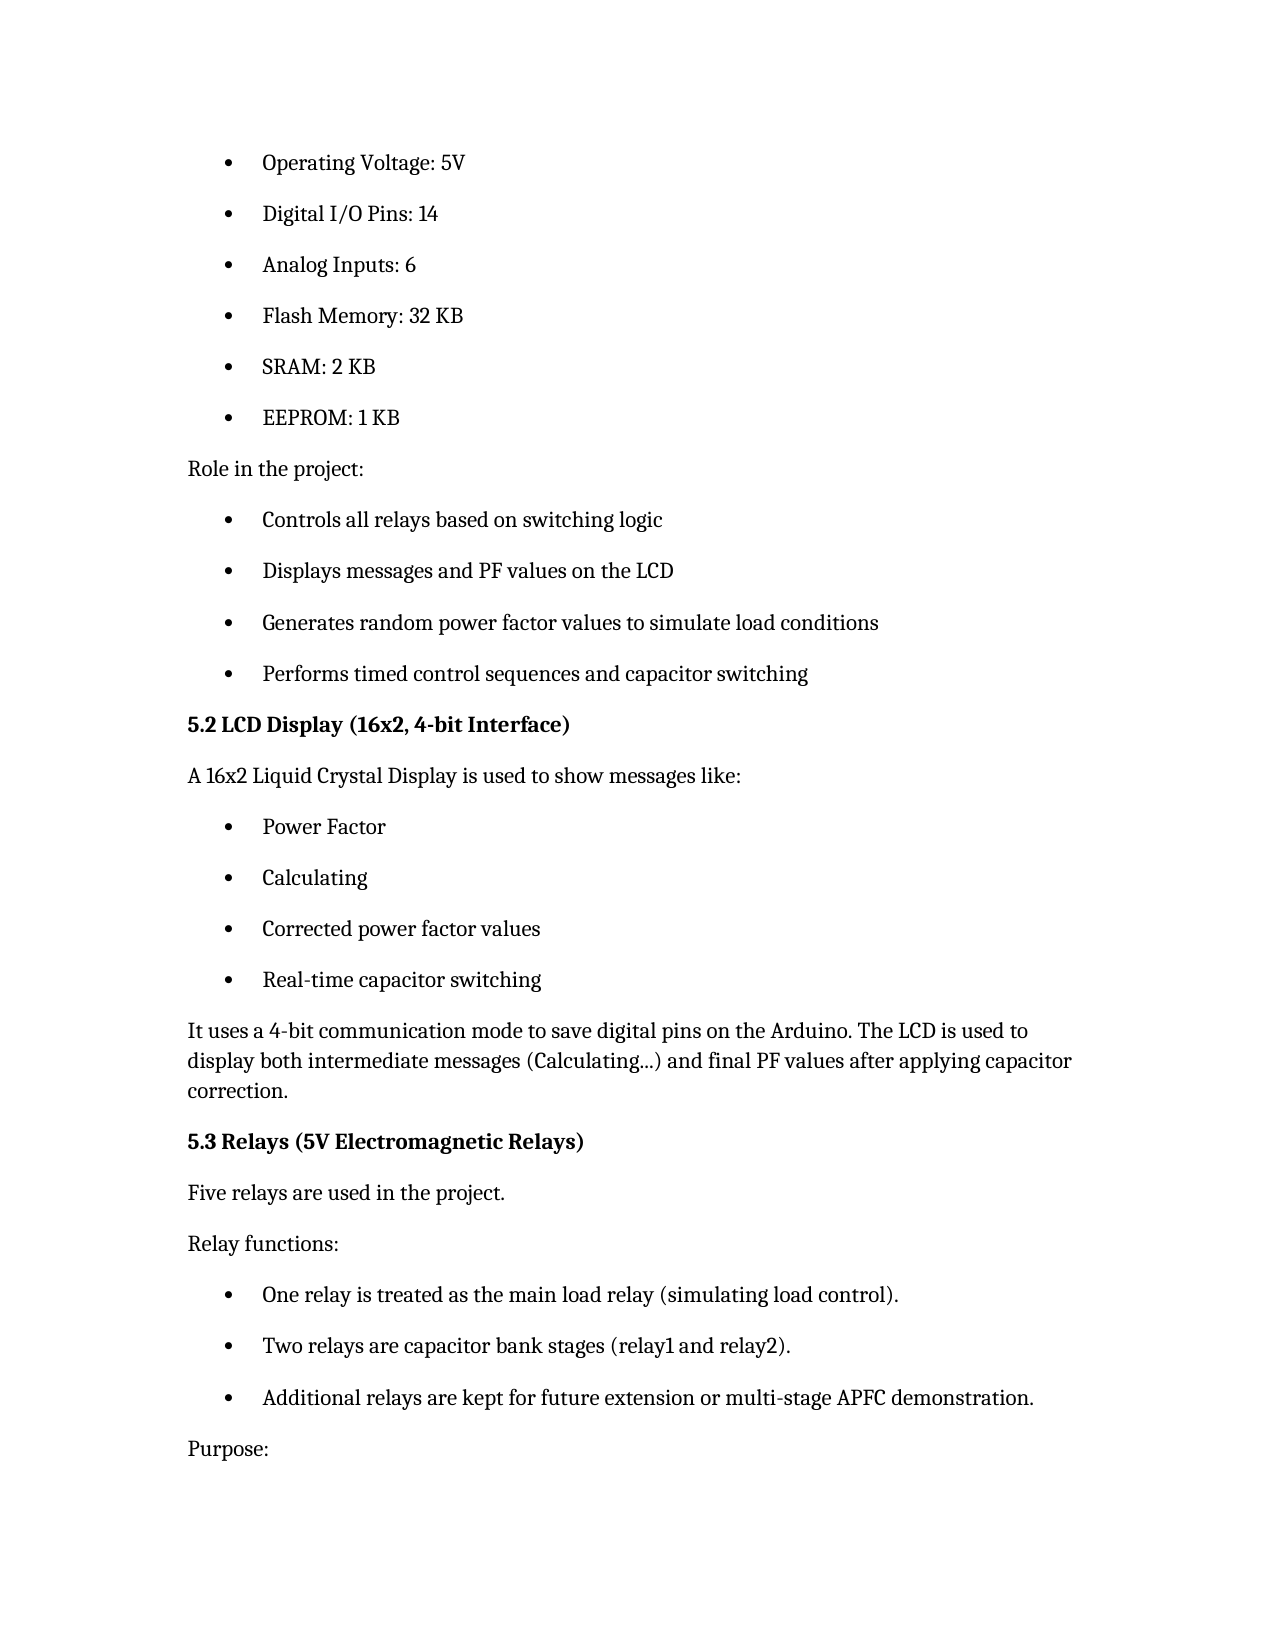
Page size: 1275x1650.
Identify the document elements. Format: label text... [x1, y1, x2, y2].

text Relay functions: [187, 1231, 1087, 1258]
list Corrected power factor values [225, 916, 1087, 942]
list Flash Memory: 32 KB [225, 303, 1087, 329]
text Purpose: [187, 1435, 1087, 1462]
list Real-time capacitor switching [225, 967, 1087, 993]
list Performs timed control sequences and capacitor switching [225, 660, 1087, 687]
list Power Factor [225, 813, 1087, 840]
list Analog Inputs: 6 [225, 252, 1087, 278]
list Operating Voltage: 5V [225, 150, 1087, 176]
list Displays messages and PF values on the LCD [225, 558, 1087, 585]
text Role in the project: [187, 456, 1087, 483]
text 5.3 Relays (5V Electromagnetic Relays) [187, 1129, 1087, 1156]
list EEPROM: 1 KB [225, 405, 1087, 432]
list Additional relays are kept for future extension or multi-stage APFC demonstration. [225, 1384, 1087, 1411]
text A 16x2 Liquid Crystal Display is used to show messages like: [187, 762, 1087, 789]
list Calculating [225, 864, 1087, 891]
list One relay is treated as the main load relay (simulating load control). [225, 1282, 1087, 1309]
list Generates random power factor values to simulate load conditions [225, 609, 1087, 636]
list Digital I/O Pins: 14 [225, 201, 1087, 227]
list Two relays are capacitor bank stages (relay1 and relay2). [225, 1333, 1087, 1360]
list Controls all relays based on switching logic [225, 507, 1087, 534]
text 5.2 LCD Display (16x2, 4-bit Interface) [187, 711, 1087, 738]
list SRAM: 2 KB [225, 354, 1087, 381]
text Five relays are used in the project. [187, 1180, 1087, 1207]
text It uses a 4-bit communication mode to save digital pins on the Arduino. The LCD is used to display both intermediate messages (Calculating...) and final PF values after applying capacitor correction. [187, 1018, 1087, 1104]
